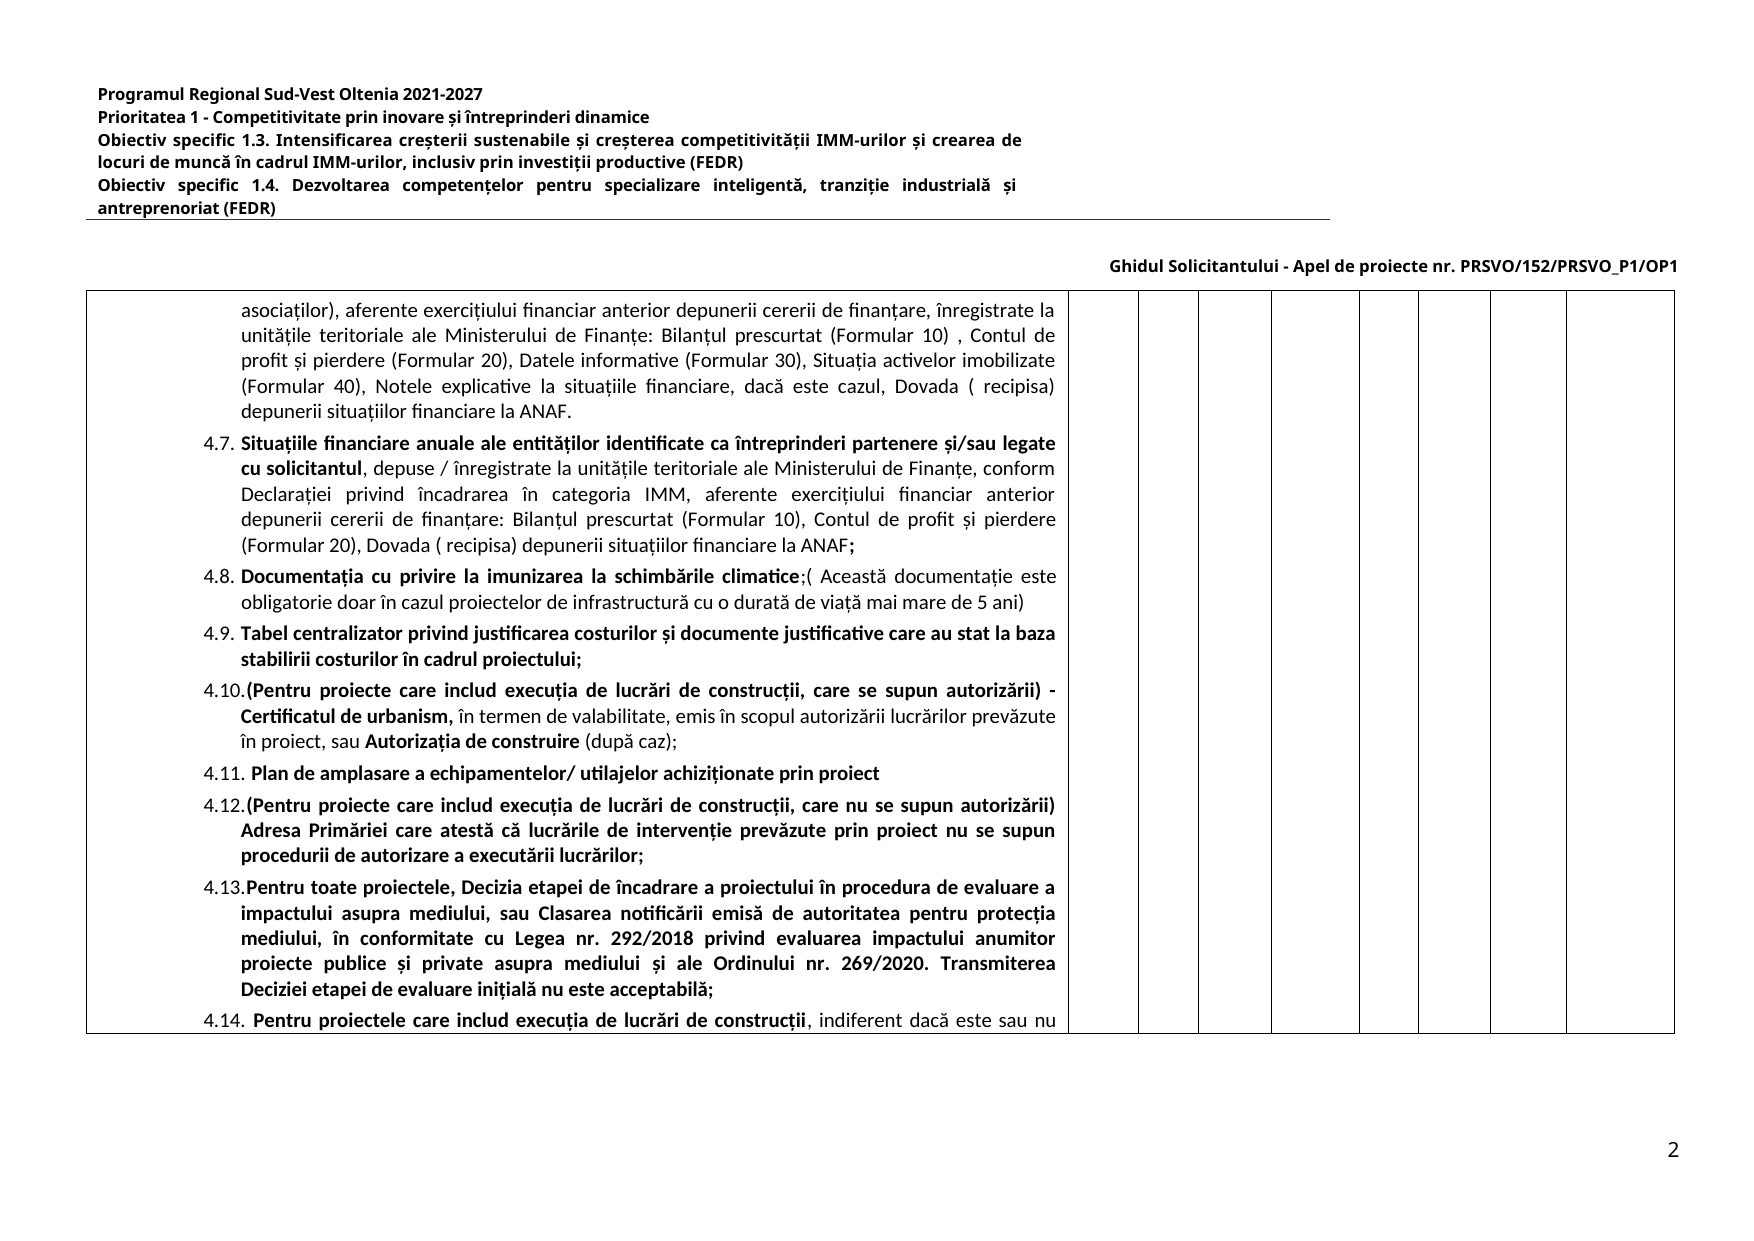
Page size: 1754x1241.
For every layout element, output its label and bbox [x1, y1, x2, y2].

table_cell [1419, 291, 1490, 1033]
table_cell [1199, 291, 1271, 1033]
table_cell [1139, 291, 1198, 1033]
table_cell [1567, 291, 1674, 1033]
table_cell [87, 291, 1068, 1033]
table_cell [1360, 291, 1418, 1033]
table_cell [1069, 291, 1138, 1033]
table_cell [1491, 291, 1566, 1033]
table_cell [1272, 291, 1359, 1033]
